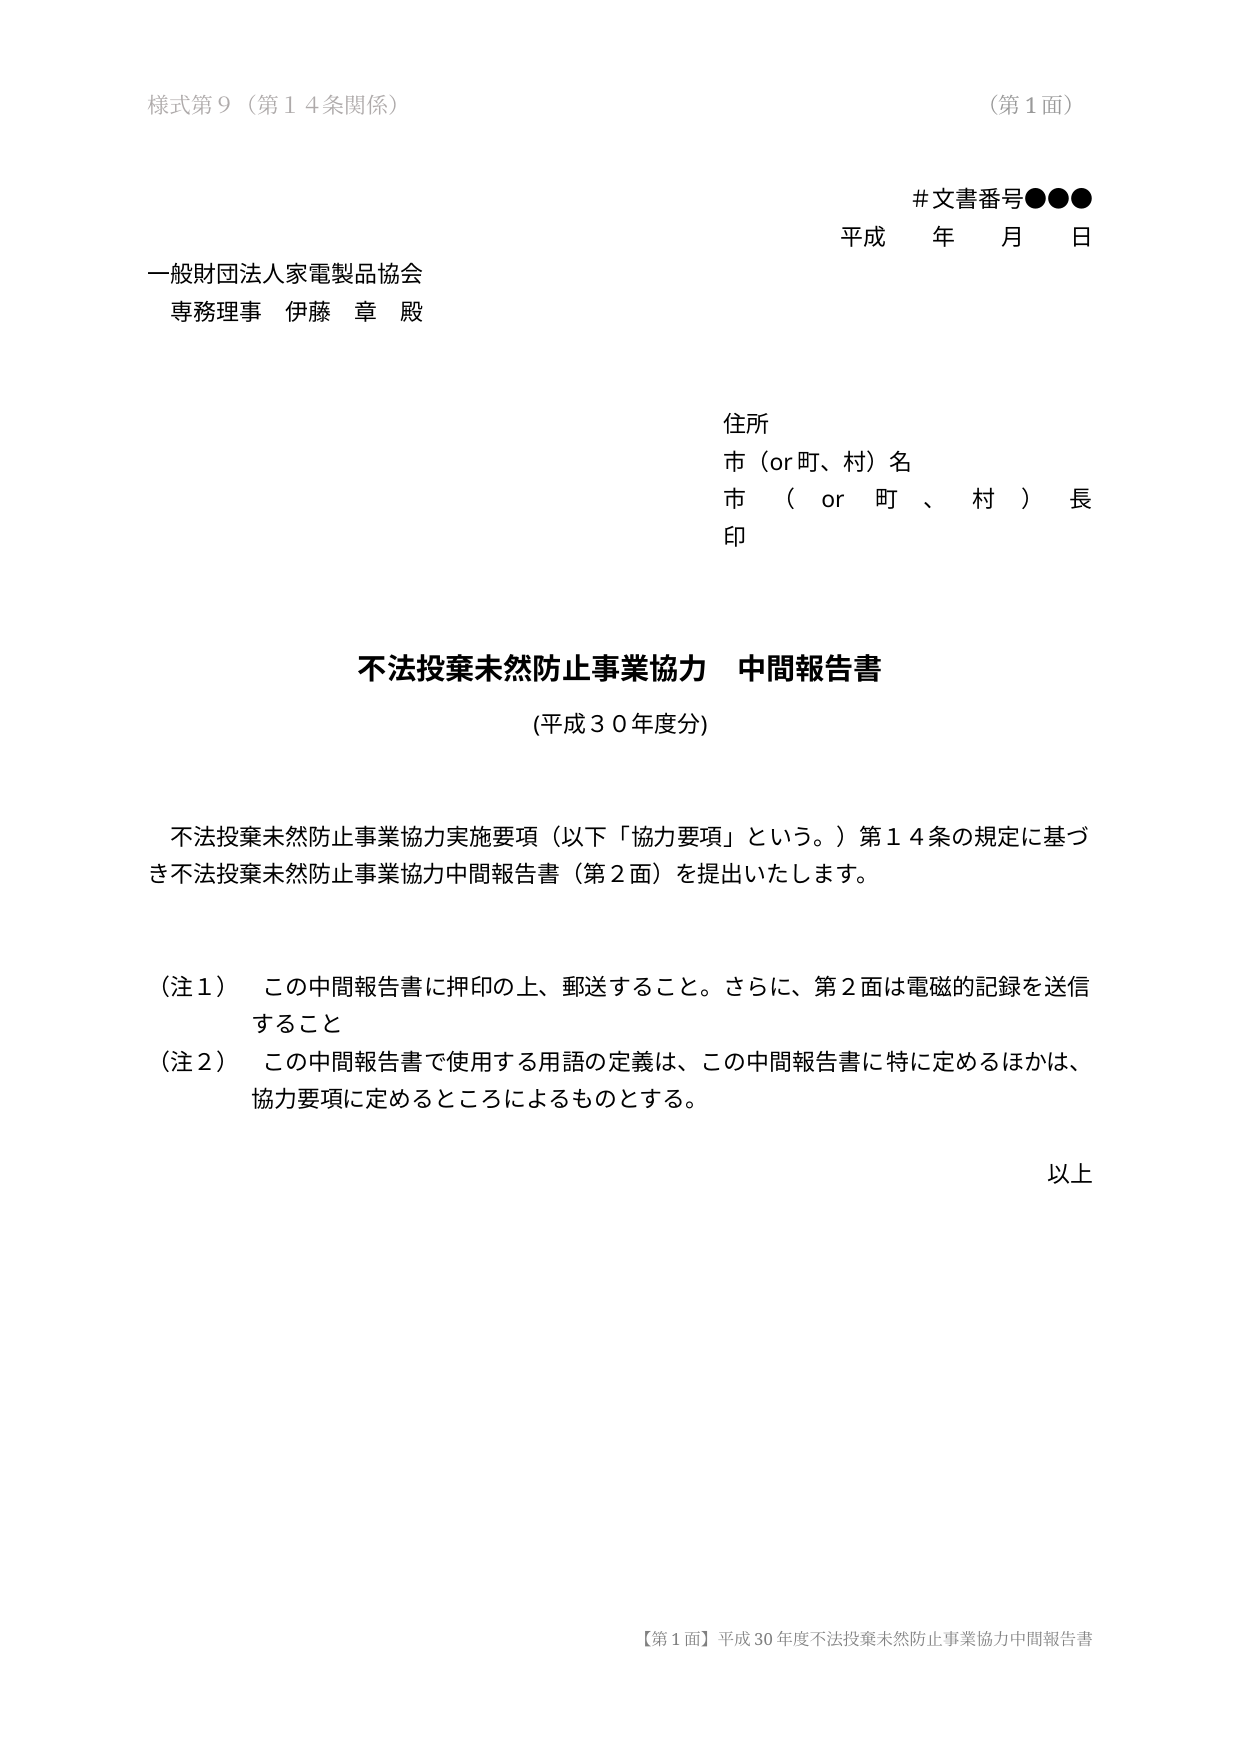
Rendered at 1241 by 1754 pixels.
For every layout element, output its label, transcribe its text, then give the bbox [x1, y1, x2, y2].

text ＃文書番号●●● [148, 179, 1092, 217]
text 平成 年 月 日 [148, 217, 1092, 254]
text 不法投棄未然防止事業協力 中間報告書 [148, 629, 1092, 704]
text 一般財団法人家電製品協会 [148, 254, 1092, 292]
text 以上 [148, 1154, 1092, 1192]
text (平成３０年度分) [148, 704, 1092, 742]
text 専務理事 伊藤 章 殿 [148, 292, 1092, 329]
text 住所 [723, 404, 1092, 442]
text （注１） この中間報告書に押印の上、郵送すること。さらに、第２面は電磁的記録を送信すること [148, 967, 1092, 1042]
text 市（or町、村）長 印 [723, 479, 1092, 554]
text （注２） この中間報告書で使用する用語の定義は、この中間報告書に特に定めるほかは、協力要項に定めるところによるものとする。 [148, 1042, 1092, 1117]
text 市（or町、村）名 [723, 442, 1092, 479]
text 不法投棄未然防止事業協力実施要項（以下「協力要項」という。）第１４条の規定に基づき不法投棄未然防止事業協力中間報告書（第２面）を提出いたします。 [148, 817, 1092, 892]
